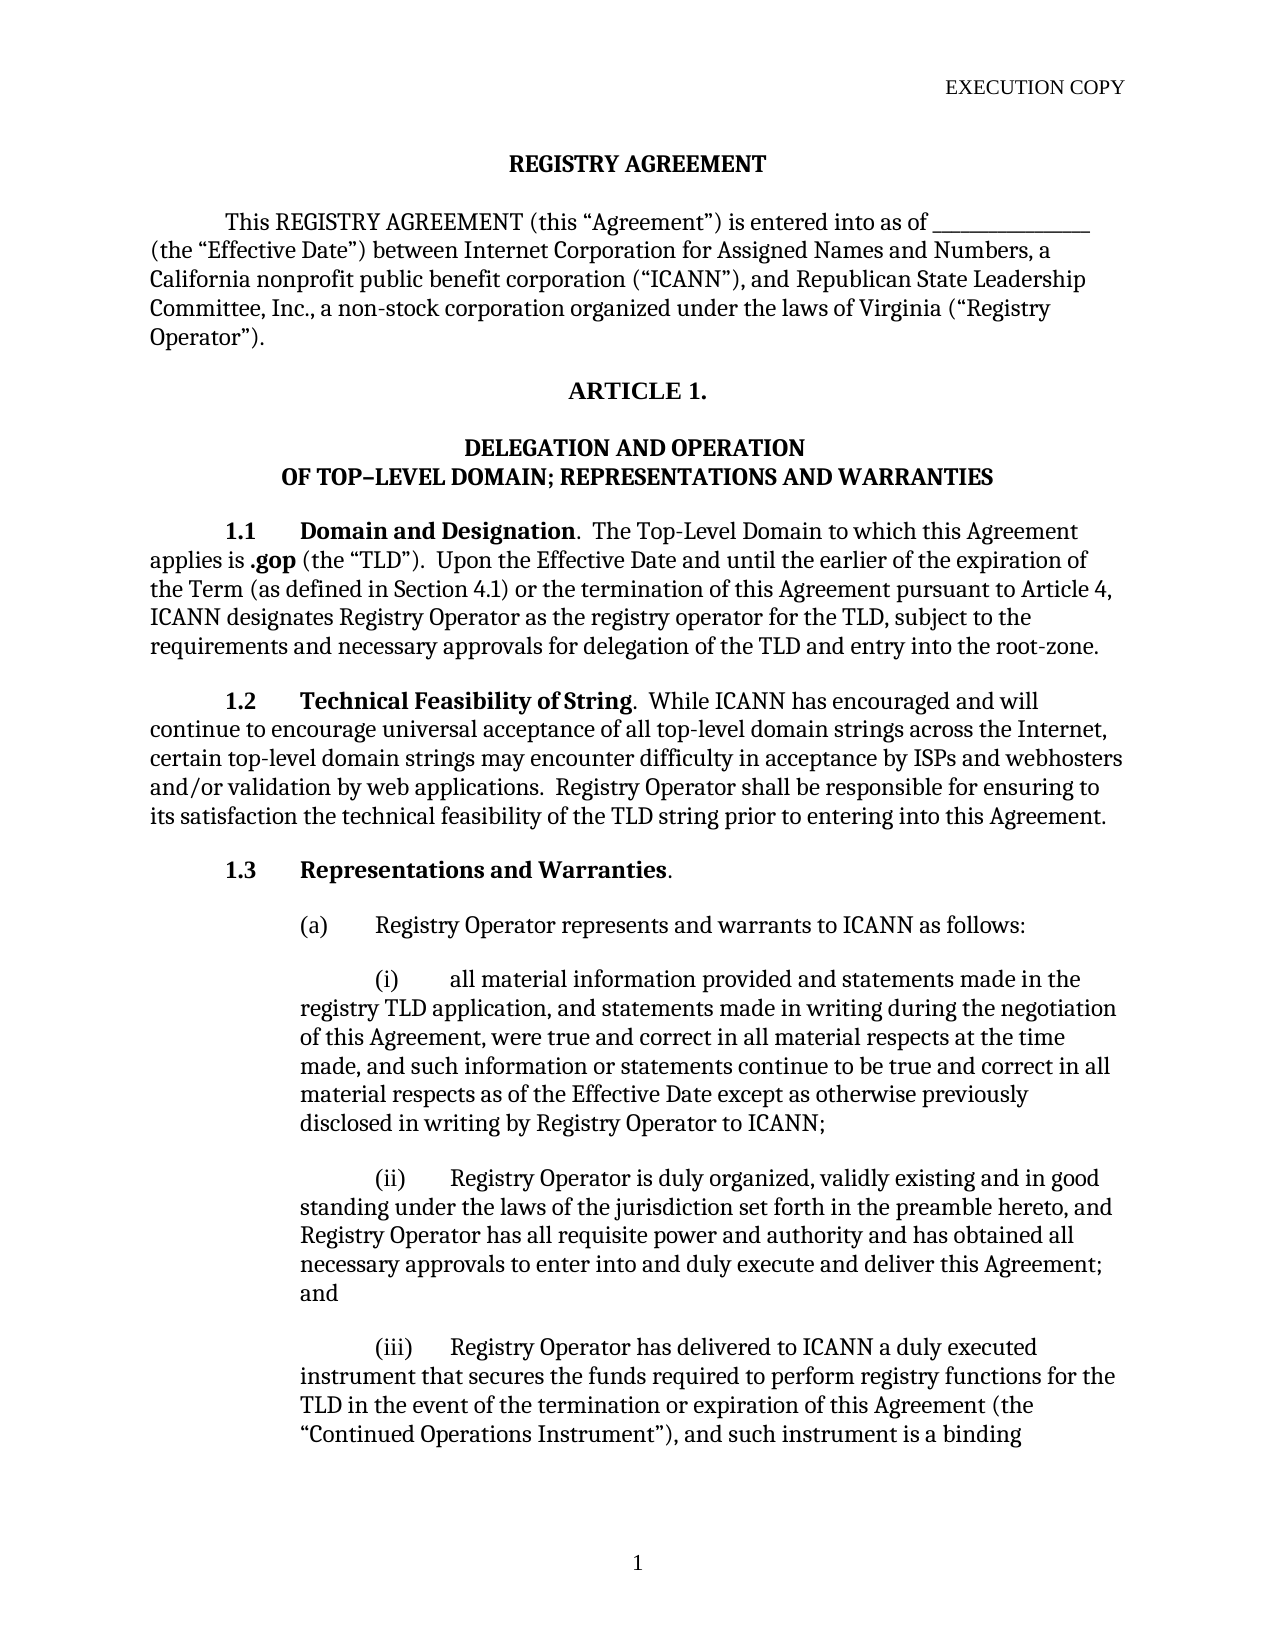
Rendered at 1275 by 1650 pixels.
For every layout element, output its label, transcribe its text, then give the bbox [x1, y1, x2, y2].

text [300, 1332, 1125, 1448]
text Representations and Warranties. [150, 855, 1125, 885]
text This REGISTRY AGREEMENT (this “Agreement”) is entered into as of _________________ (the “Effective Date”) between Internet Corporation for Assigned Names and Numbers, a California nonprofit public benefit corporation (“ICANN”), and Republican State Leadership Committee, Inc., a non-stock corporation organized under the laws of Virginia (“Registry Operator”). [150, 207, 1125, 351]
text Technical Feasibility of String. While ICANN has encouraged and will continue to encourage universal acceptance of all top-level domain strings across the Internet, certain top-level domain strings may encounter difficulty in acceptance by ISPs and webhosters and/or validation by web applications. Registry Operator shall be responsible for ensuring to its satisfaction the technical feasibility of the TLD string prior to entering into this Agreement. [150, 686, 1125, 830]
text DELEGATION AND OPERATION OF TOP–LEVEL DOMAIN; REPRESENTATIONS AND WARRANTIES [150, 376, 1125, 491]
text Registry Operator represents and warrants to ICANN as follows: [150, 910, 1125, 939]
title REGISTRY AGREEMENT [150, 150, 1125, 179]
text all material information provided and statements made in the registry TLD application, and statements made in writing during the negotiation of this Agreement, were true and correct in all material respects at the time made, and such information or statements continue to be true and correct in all material respects as of the Effective Date except as otherwise previously disclosed in writing by Registry Operator to ICANN; [300, 964, 1125, 1138]
text Registry Operator is duly organized, validly existing and in good standing under the laws of the jurisdiction set forth in the preamble hereto, and Registry Operator has all requisite power and authority and has obtained all necessary approvals to enter into and duly execute and deliver this Agreement; and [300, 1163, 1125, 1307]
text Domain and Designation. The Top-Level Domain to which this Agreement applies is .gop (the “TLD”). Upon the Effective Date and until the earlier of the expiration of the Term (as defined in Section 4.1) or the termination of this Agreement pursuant to Article 4, ICANN designates Registry Operator as the registry operator for the TLD, subject to the requirements and necessary approvals for delegation of the TLD and entry into the root-zone. [150, 516, 1125, 661]
